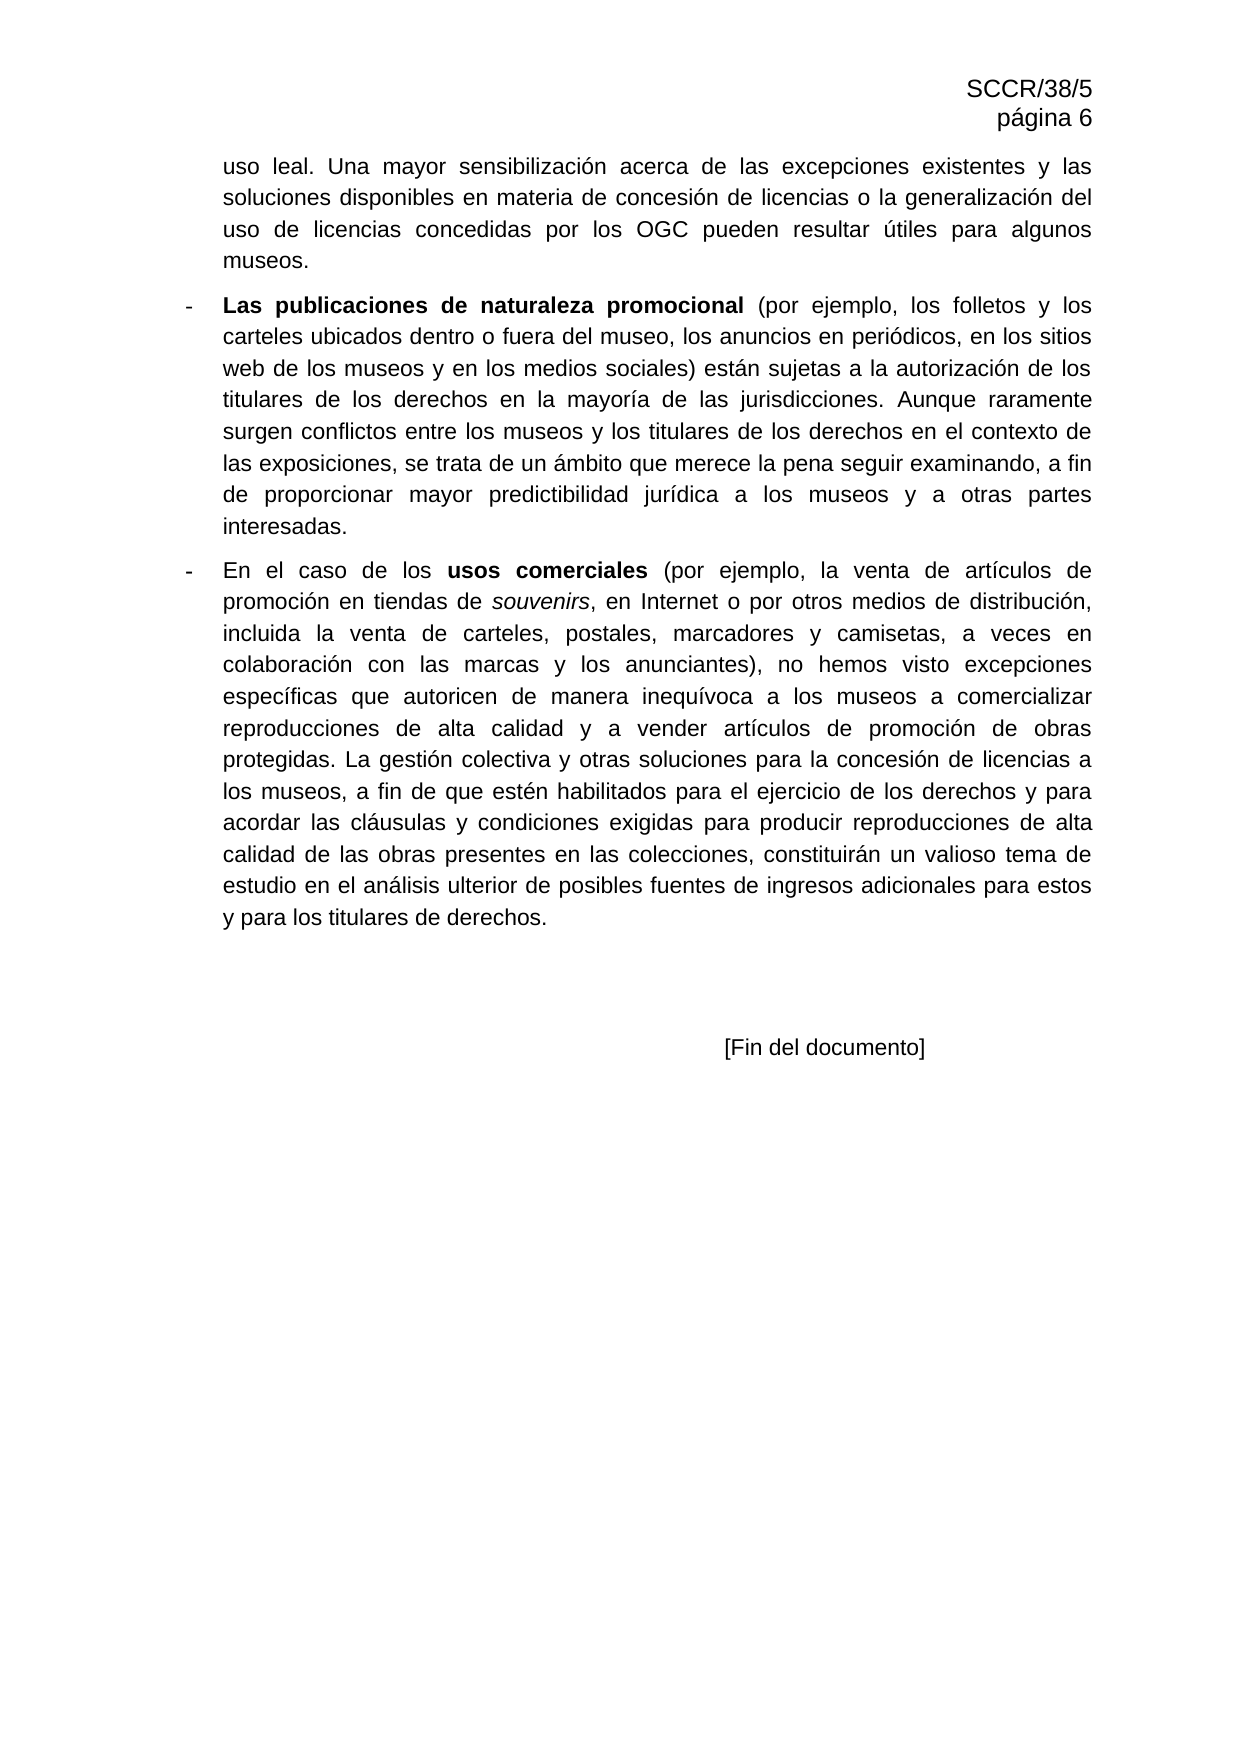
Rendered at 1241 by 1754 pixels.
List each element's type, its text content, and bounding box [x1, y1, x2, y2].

list En el caso de los usos comerciales (por ejemplo, la venta de artículos de promoción en tiendas de souvenirs, en Internet o por otros medios de distribución, incluida la venta de carteles, postales, marcadores y camisetas, a veces en colaboración con las marcas y los anunciantes), no hemos visto excepciones específicas que autoricen de manera inequívoca a los museos a comercializar reproducciones de alta calidad y a vender artículos de promoción de obras protegidas. La gestión colectiva y otras soluciones para la concesión de licencias a los museos, a fin de que estén habilitados para el ejercicio de los derechos y para acordar las cláusulas y condiciones exigidas para producir reproducciones de alta calidad de las obras presentes en las colecciones, constituirán un valioso tema de estudio en el análisis ulterior de posibles fuentes de ingresos adicionales para estos y para los titulares de derechos. [185, 557, 1093, 930]
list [185, 153, 1093, 274]
list Las publicaciones de naturaleza promocional (por ejemplo, los folletos y los carteles ubicados dentro o fuera del museo, los anuncios en periódicos, en los sitios web de los museos y en los medios sociales) están sujetas a la autorización de los titulares de los derechos en la mayoría de las jurisdicciones. Aunque raramente surgen conflictos entre los museos y los titulares de los derechos en el contexto de las exposiciones, se trata de un ámbito que merece la pena seguir examinando, a fin de proporcionar mayor predictibilidad jurídica a los museos y a otras partes interesadas. [185, 292, 1093, 539]
text [Fin del documento] [724, 1034, 1093, 1061]
